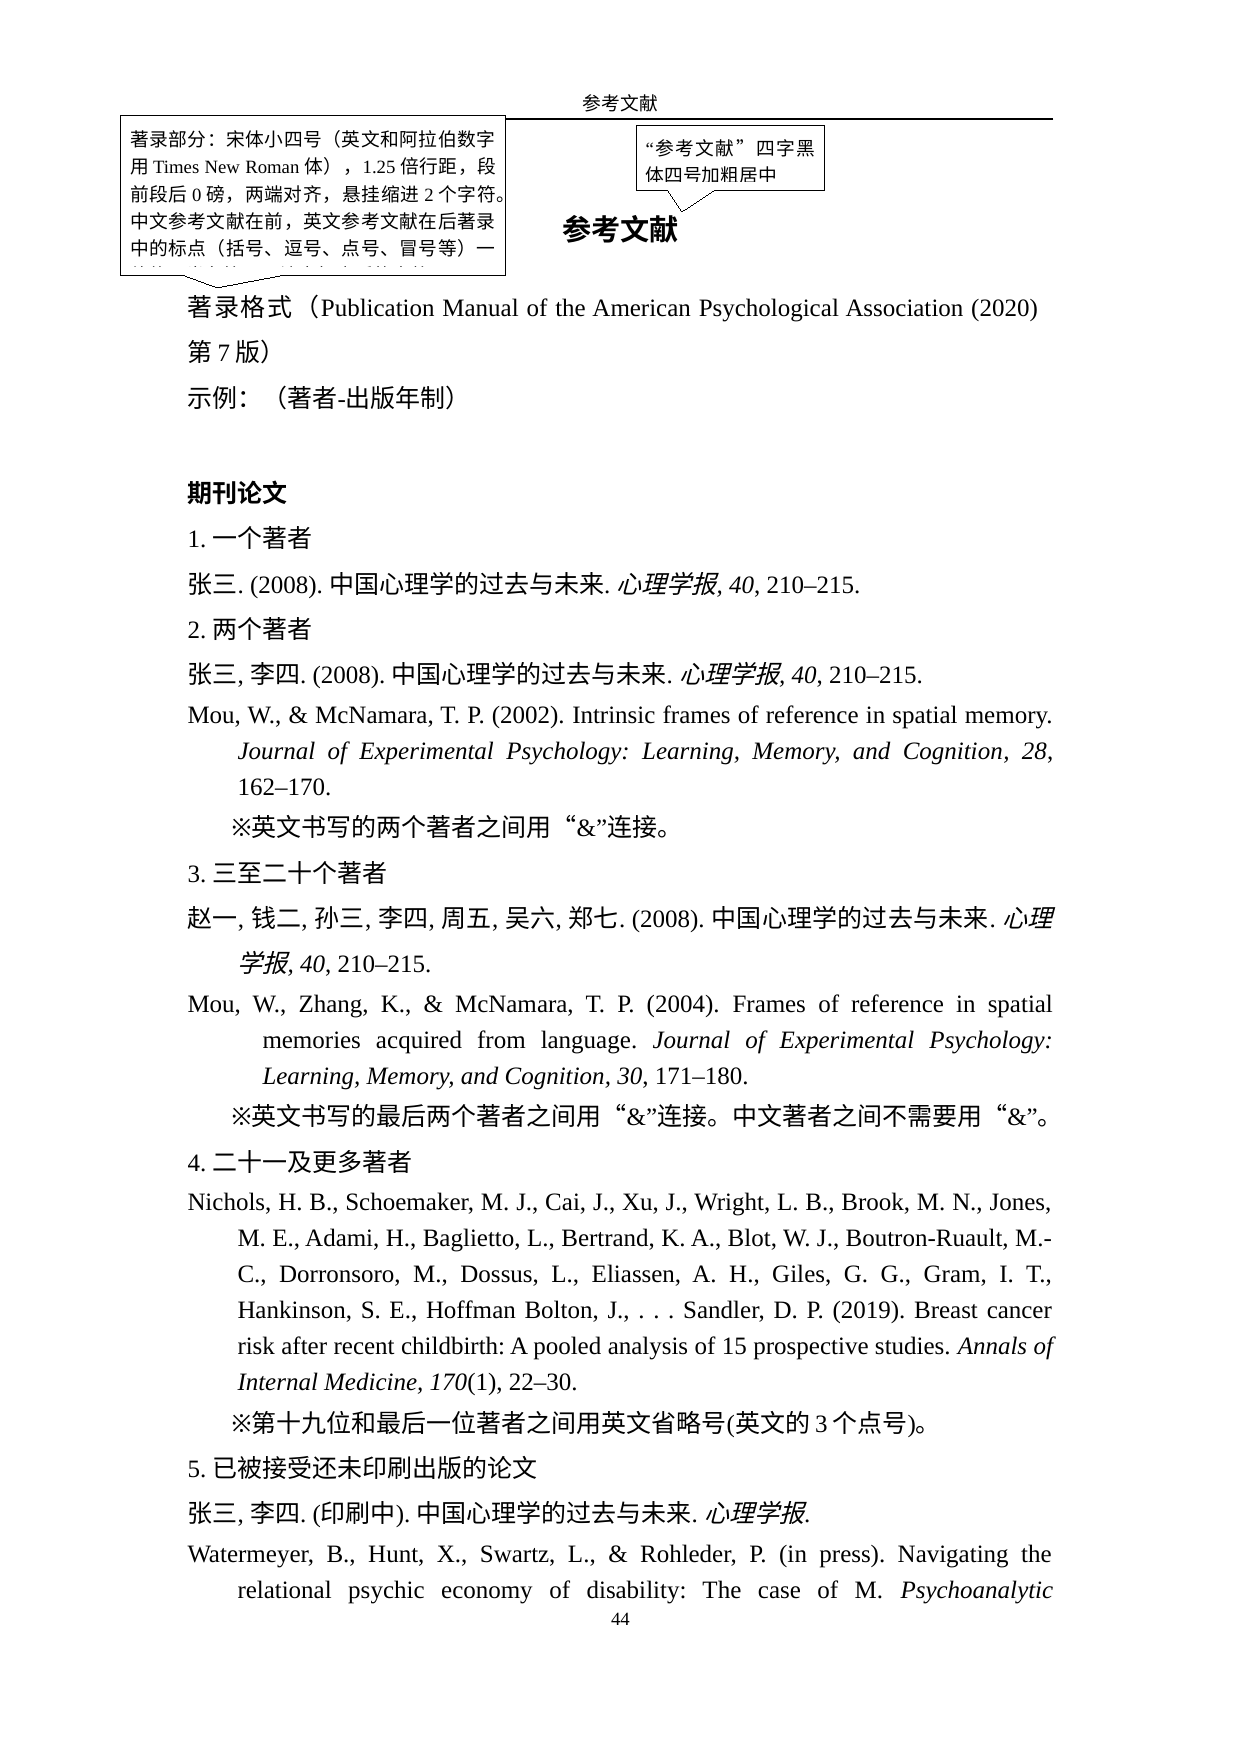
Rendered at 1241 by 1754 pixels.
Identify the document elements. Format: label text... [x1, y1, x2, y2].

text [187, 1539, 1053, 1604]
text 参考文献 [506, 200, 1053, 250]
text ※第十九位和最后一位著者之间用英文省略号(英文的3个点号)。 [187, 1403, 1053, 1439]
text 5. 已被接受还未印刷出版的论文 [187, 1448, 1053, 1485]
text 张三. (2008). 中国心理学的过去与未来. 心理学报, 40, 210–215. [187, 564, 1053, 600]
text 赵一, 钱二, 孙三, 李四, 周五, 吴六, 郑七. (2008). 中国心理学的过去与未来. 心理学报, 40, 210–215. [187, 898, 1053, 980]
text 4. 二十一及更多著者 [187, 1142, 1053, 1178]
text 张三, 李四. (印刷中). 中国心理学的过去与未来. 心理学报. [187, 1494, 1053, 1530]
text 2. 两个著者 [187, 609, 1053, 646]
text 示例：（著者-出版年制） [187, 378, 1038, 414]
text 3. 三至二十个著者 [187, 853, 1053, 889]
text 1. 一个著者 [187, 519, 1053, 555]
text Nichols, H. B., Schoemaker, M. J., Cai, J., Xu, J., Wright, L. B., Brook, M. N., Jones, M. E., Adami, H., Baglietto, L., Bertrand, K. A., Blot, W. J., Boutron-Ruault, M.-C., Dorronsoro, M., Dossus, L., Eliassen, A. H., Giles, G. G., Gram, I. T., Hankinson, S. E., Hoffman Bolton, J., . . . Sandler, D. P. (2019). Breast cancer risk after recent childbirth: A pooled analysis of 15 prospective studies. Annals of Internal Medicine, 170(1), 22–30. [187, 1187, 1053, 1396]
text ※英文书写的两个著者之间用“&”连接。 [187, 808, 1053, 844]
text Mou, W., & McNamara, T. P. (2002). Intrinsic frames of reference in spatial memory. Journal of Experimental Psychology: Learning, Memory, and Cognition, 28, 162–170. [187, 700, 1053, 801]
text 张三, 李四. (2008). 中国心理学的过去与未来. 心理学报, 40, 210–215. [187, 655, 1053, 691]
text Mou, W., Zhang, K., & McNamara, T. P. (2004). Frames of reference in spatial memories acquired from language. Journal of Experimental Psychology: Learning, Memory, and Cognition, 30, 171–180. [187, 989, 1053, 1090]
text 期刊论文 [187, 473, 1053, 510]
text ※英文书写的最后两个著者之间用“&”连接。中文著者之间不需要用“&”。 [187, 1097, 1053, 1133]
text 著录格式（Publication Manual of the American Psychological Association (2020)第7版） [187, 287, 1038, 369]
